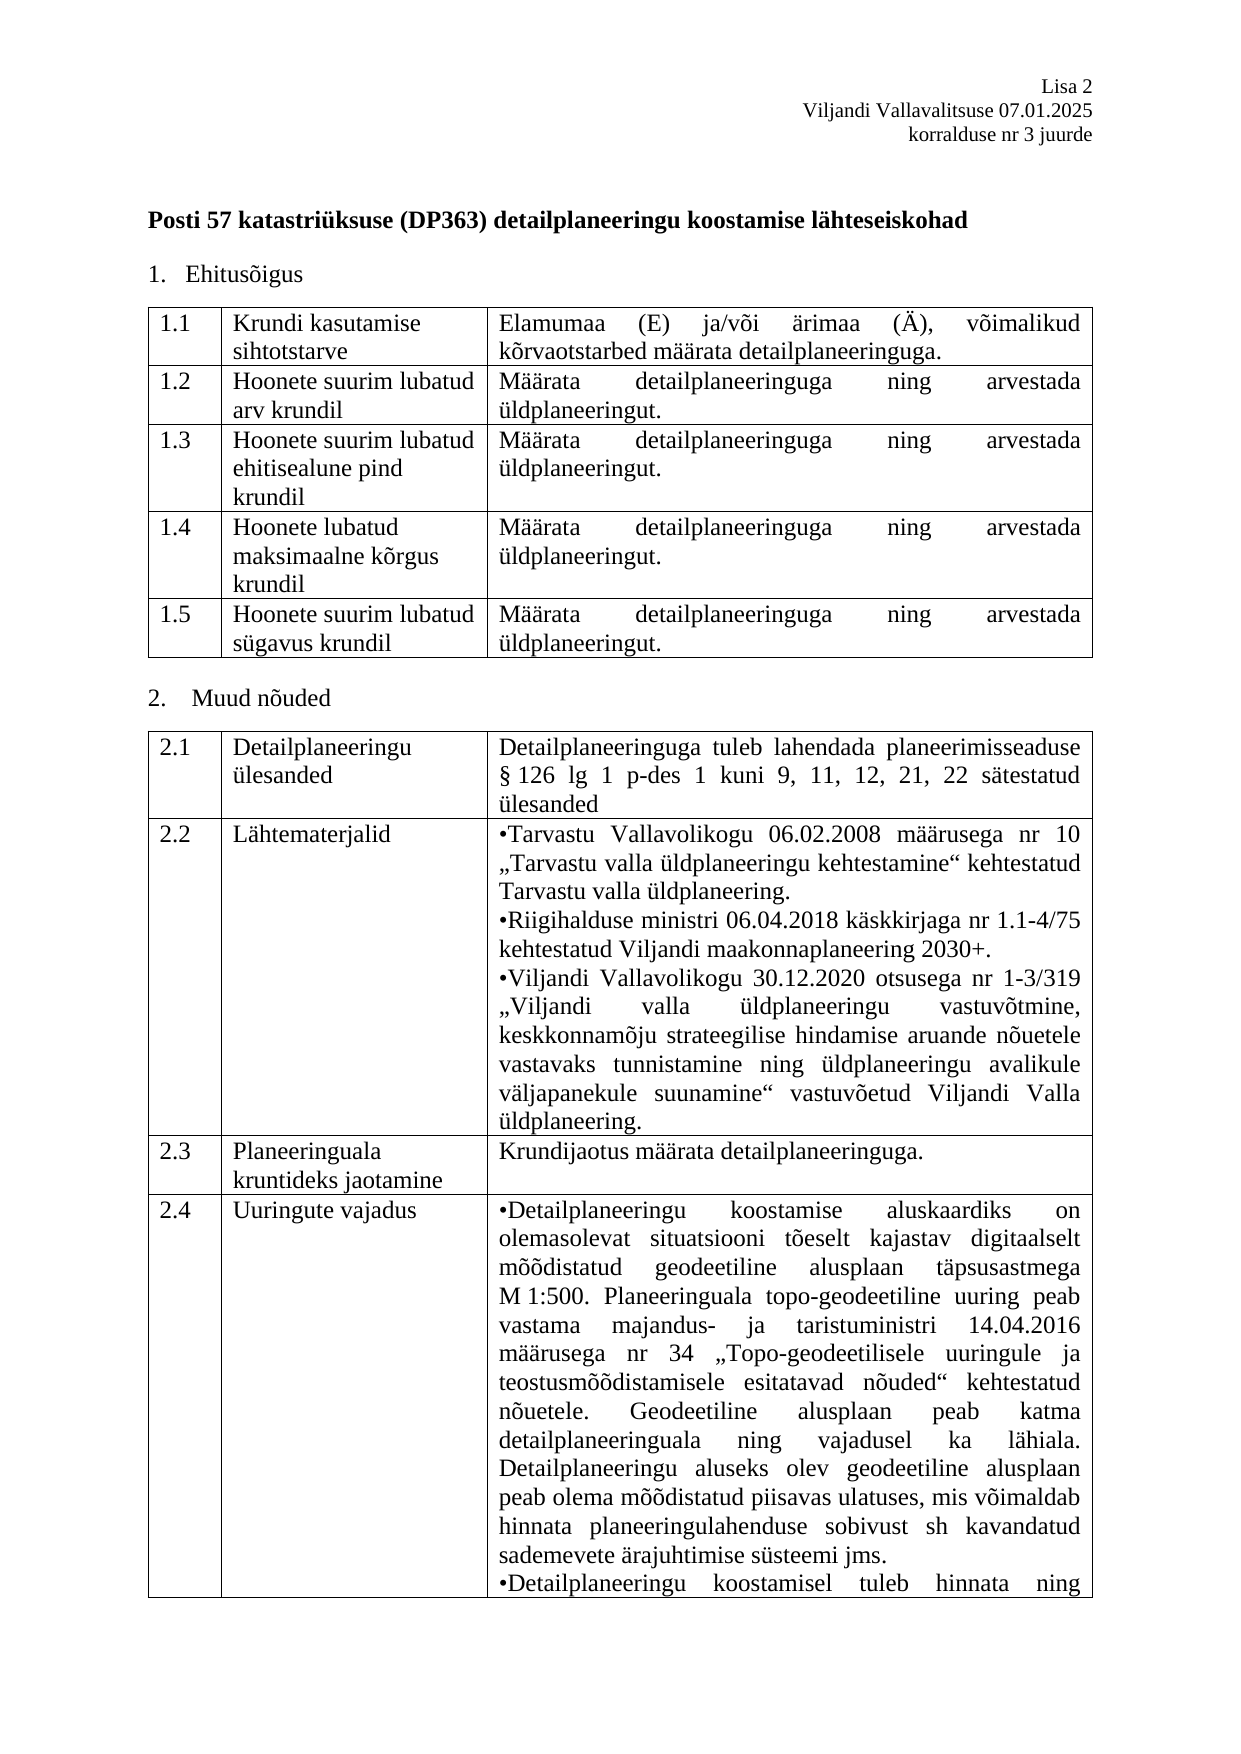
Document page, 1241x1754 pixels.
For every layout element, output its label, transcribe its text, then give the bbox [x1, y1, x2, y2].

list Muud nõuded [148, 683, 1093, 712]
table_cell •Tarvastu Vallavolikogu 06.02.2008 määrusega nr 10 „Tarvastu valla üldplaneeringu kehtestamine“ kehtestatud Tarvastu valla üldplaneering. •Riigihalduse ministri 06.04.2018 käskkirjaga nr 1.1-4/75 kehtestatud Viljandi maakonnaplaneering 2030+. •Viljandi Vallavolikogu 30.12.2020 otsusega nr 1-3/319 „Viljandi valla üldplaneeringu vastuvõtmine, keskkonnamõju strateegilise hindamise aruande nõuetele vastavaks tunnistamine ning üldplaneeringu avalikule väljapanekule suunamine“ vastuvõetud Viljandi Valla üldplaneering. [488, 819, 1092, 1135]
table_cell Määrata detailplaneeringuga ning arvestada üldplaneeringut. [488, 425, 1092, 511]
text Posti 57 katastriüksuse (DP363) detailplaneeringu koostamise lähteseiskohad [148, 205, 1093, 234]
table_cell Hoonete suurim lubatud sügavus krundil [222, 599, 487, 657]
table_cell 2.4 [149, 1195, 221, 1597]
table_cell Planeeringuala kruntideks jaotamine [222, 1136, 487, 1194]
table_cell Hoonete lubatud maksimaalne kõrgus krundil [222, 512, 487, 598]
table_cell 1.3 [149, 425, 221, 511]
table_cell Hoonete suurim lubatud arv krundil [222, 366, 487, 424]
table_cell Määrata detailplaneeringuga ning arvestada üldplaneeringut. [488, 599, 1092, 657]
table_header Krundi kasutamise sihtotstarve [222, 308, 487, 365]
table_cell 1.4 [149, 512, 221, 598]
table_cell 2.2 [149, 819, 221, 1135]
table_cell Määrata detailplaneeringuga ning arvestada üldplaneeringut. [488, 512, 1092, 598]
table_header Detailplaneeringu ülesanded [222, 732, 487, 818]
table_cell 1.2 [149, 366, 221, 424]
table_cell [488, 1195, 1092, 1597]
table_cell Uuringute vajadus [222, 1195, 487, 1597]
list Ehitusõigus [148, 259, 1093, 288]
table_cell 1.5 [149, 599, 221, 657]
table_header 1.1 [149, 308, 221, 365]
table_header 2.1 [149, 732, 221, 818]
table_cell Krundijaotus määrata detailplaneeringuga. [488, 1136, 1092, 1194]
table_cell Lähtematerjalid [222, 819, 487, 1135]
table_header Detailplaneeringuga tuleb lahendada planeerimisseaduse § 126 lg 1 p-des 1 kuni 9, 11, 12, 21, 22 sätestatud ülesanded [488, 732, 1092, 818]
table_cell Määrata detailplaneeringuga ning arvestada üldplaneeringut. [488, 366, 1092, 424]
table_cell Hoonete suurim lubatud ehitisealune pind krundil [222, 425, 487, 511]
table_header Elamumaa (E) ja/või ärimaa (Ä), võimalikud kõrvaotstarbed määrata detailplaneeringuga. [488, 308, 1092, 365]
table_cell 2.3 [149, 1136, 221, 1194]
